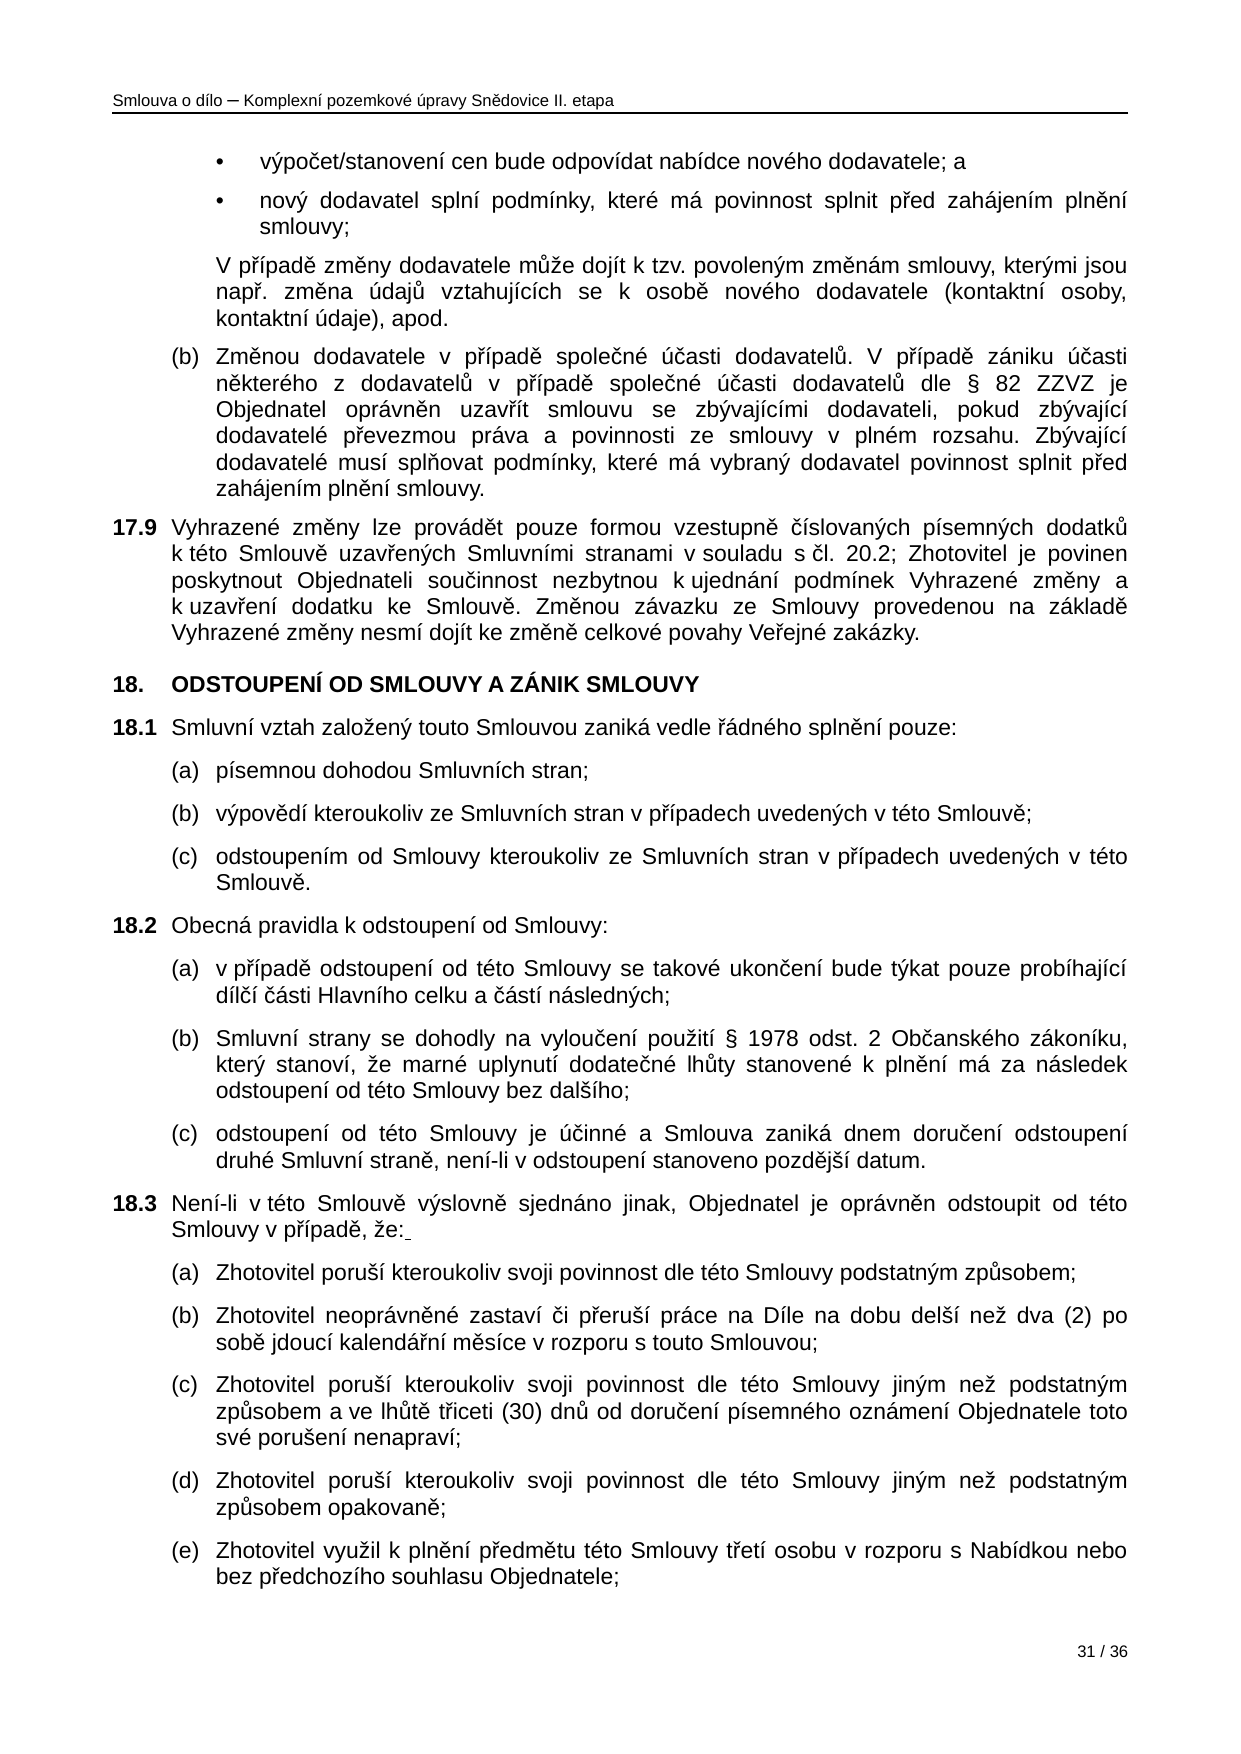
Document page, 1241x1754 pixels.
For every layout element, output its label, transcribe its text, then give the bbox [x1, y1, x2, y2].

text odstoupení od této Smlouvy je účinné a Smlouva zaniká dnem doručení odstoupení druhé Smluvní straně, není-li v odstoupení stanoveno pozdější datum. [171, 1120, 1128, 1173]
text Zhotovitel využil k plnění předmětu této Smlouvy třetí osobu v rozporu s Nabídkou nebo bez předchozího souhlasu Objednatele; [171, 1537, 1128, 1589]
text Smluvní strany se dohodly na vyloučení použití § 1978 odst. 2 Občanského zákoníku, který stanoví, že marné uplynutí dodatečné lhůty stanovené k plnění má za následek odstoupení od této Smlouvy bez dalšího; [171, 1024, 1128, 1104]
text Zhotovitel poruší kteroukoliv svoji povinnost dle této Smlouvy jiným než podstatným způsobem a ve lhůtě třiceti (30) dnů od doručení písemného oznámení Objednatele toto své porušení nenapraví; [171, 1371, 1128, 1451]
text Není-li v této Smlouvě výslovně sjednáno jinak, Objednatel je oprávněn odstoupit od této Smlouvy v případě, že: [112, 1190, 1128, 1242]
text Smluvní vztah založený touto Smlouvou zaniká vedle řádného splnění pouze: [112, 714, 1128, 740]
text odstoupením od Smlouvy kteroukoliv ze Smluvních stran v případech uvedených v této Smlouvě. [171, 843, 1128, 896]
text ODSTOUPENÍ OD SMLOUVY a zánik smlouvy [112, 671, 1128, 697]
text • výpočet/stanovení cen bude odpovídat nabídce nového dodavatele; a [216, 148, 1128, 174]
list Změnou dodavatele v případě společné účasti dodavatelů. V případě zániku účasti některého z dodavatelů v případě společné účasti dodavatelů dle § 82 ZZVZ je Objednatel oprávněn uzavřít smlouvu se zbývajícími dodavateli, pokud zbývající dodavatelé převezmou práva a povinnosti ze smlouvy v plném rozsahu. Zbývající dodavatelé musí splňovat podmínky, které má vybraný dodavatel povinnost splnit před zahájením plnění smlouvy. [171, 343, 1128, 501]
text Vyhrazené změny lze provádět pouze formou vzestupně číslovaných písemných dodatků k této Smlouvě uzavřených Smluvními stranami v souladu s čl. 20.2; Zhotovitel je povinen poskytnout Objednateli součinnost nezbytnou k ujednání podmínek Vyhrazené změny a k uzavření dodatku ke Smlouvě. Změnou závazku ze Smlouvy provedenou na základě Vyhrazené změny nesmí dojít ke změně celkové povahy Veřejné zakázky. [112, 514, 1128, 646]
text V případě změny dodavatele může dojít k tzv. povoleným změnám smlouvy, kterými jsou např. změna údajů vztahujících se k osobě nového dodavatele (kontaktní osoby, kontaktní údaje), apod. [216, 252, 1128, 331]
list písemnou dohodou Smluvních stran; [171, 757, 1128, 783]
text Zhotovitel poruší kteroukoliv svoji povinnost dle této Smlouvy jiným než podstatným způsobem opakovaně; [171, 1467, 1128, 1520]
text • nový dodavatel splní podmínky, které má povinnost splnit před zahájením plnění smlouvy; [216, 187, 1128, 239]
text výpovědí kteroukoliv ze Smluvních stran v případech uvedených v této Smlouvě; [171, 800, 1128, 826]
list Zhotovitel neoprávněné zastaví či přeruší práce na Díle na dobu delší než dva (2) po sobě jdoucí kalendářní měsíce v rozporu s touto Smlouvou; [171, 1302, 1128, 1355]
list v případě odstoupení od této Smlouvy se takové ukončení bude týkat pouze probíhající dílčí části Hlavního celku a částí následných; [171, 955, 1128, 1008]
list Zhotovitel poruší kteroukoliv svoji povinnost dle této Smlouvy podstatným způsobem; [171, 1259, 1128, 1285]
text Obecná pravidla k odstoupení od Smlouvy: [112, 912, 1128, 938]
